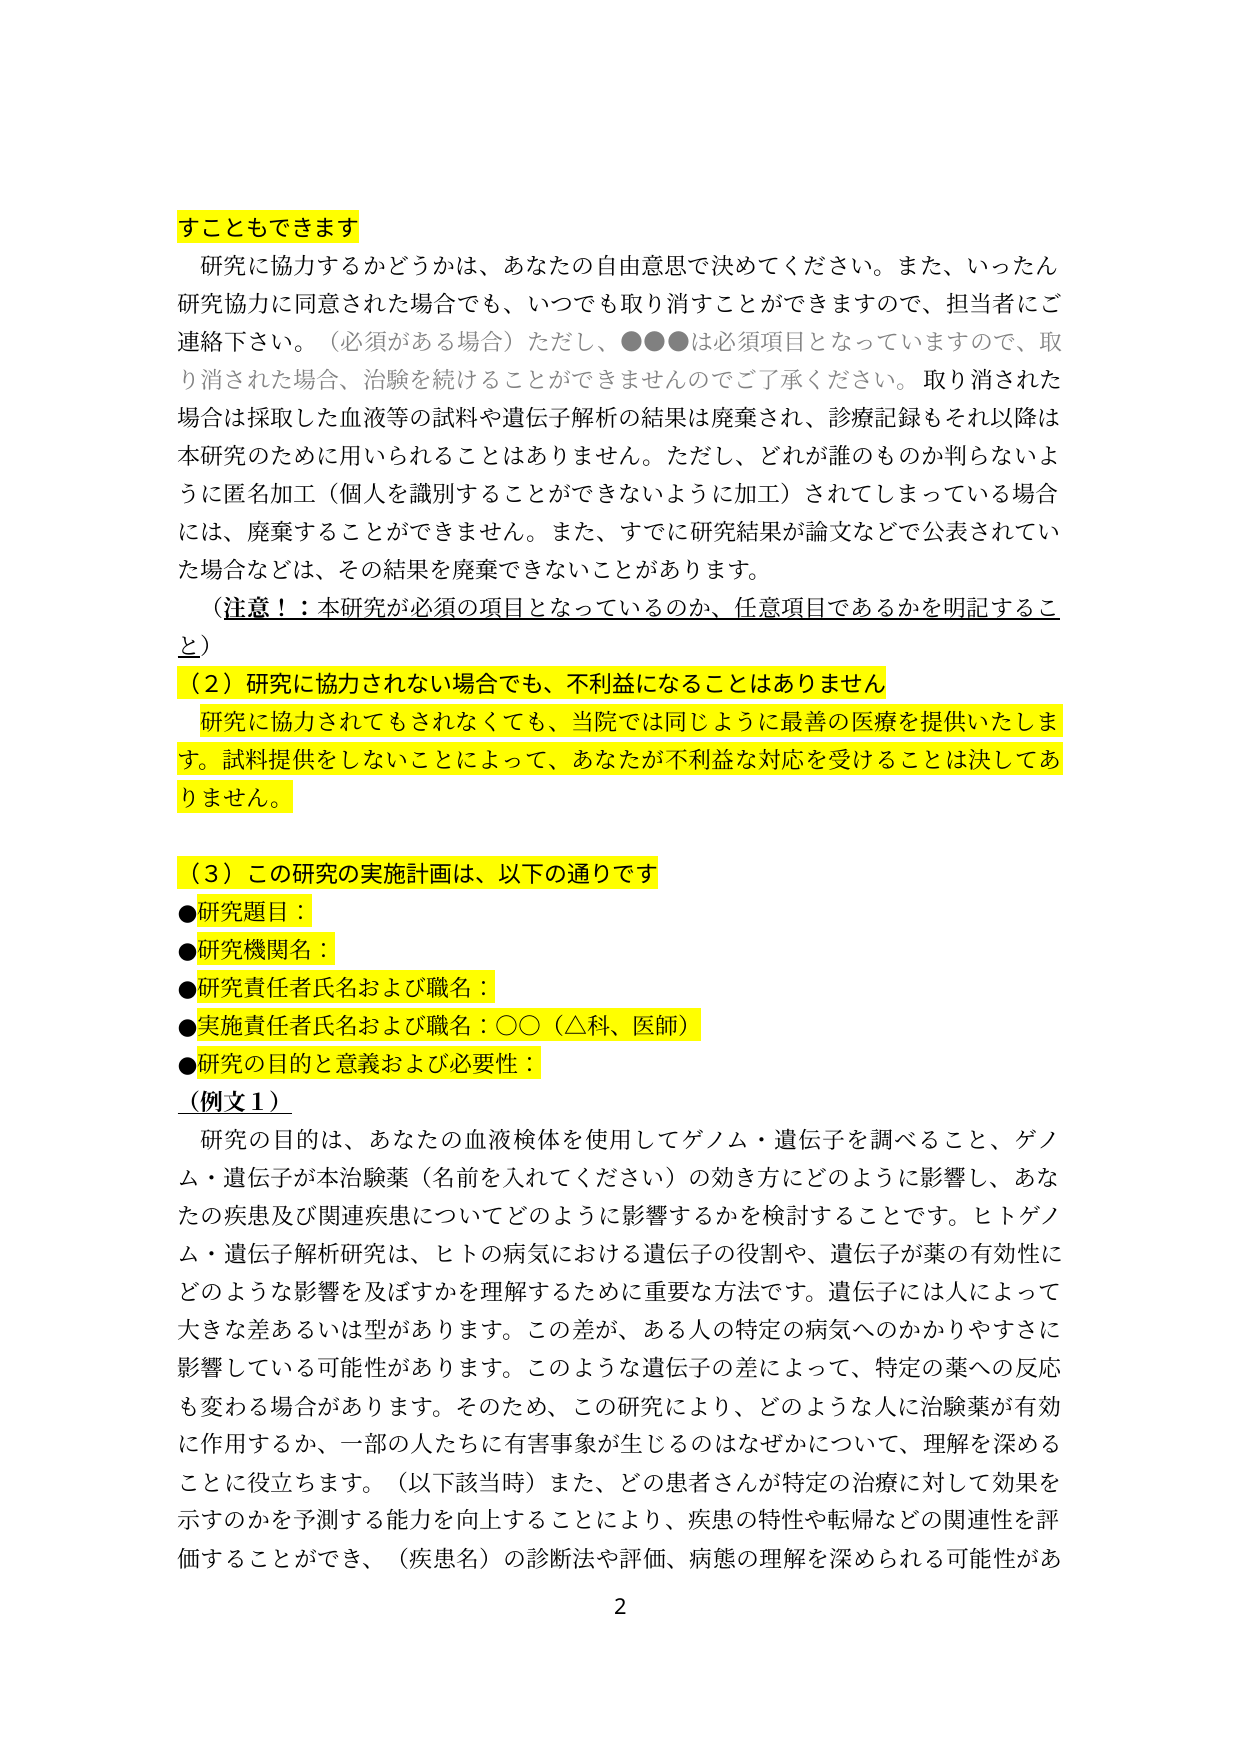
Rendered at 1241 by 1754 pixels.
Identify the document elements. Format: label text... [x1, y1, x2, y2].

text ●研究題目： [177, 892, 1063, 930]
text （注意！：本研究が必須の項目となっているのか、任意項目であるかを明記すること） [177, 588, 1063, 664]
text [177, 1120, 1063, 1576]
text （例文１） [177, 1082, 1063, 1120]
text 研究に協力されてもされなくても、当院では同じように最善の医療を提供いたします。試料提供をしないことによって、あなたが不利益な対応を受けることは決してありません。 [177, 775, 1063, 816]
text ●研究責任者氏名および職名： [177, 968, 1063, 1006]
text （２）研究に協力されない場合でも、不利益になることはありません [177, 664, 1063, 702]
text ●研究の目的と意義および必要性： [177, 1044, 1063, 1082]
text 研究に協力されてもされなくても、当院では同じように最善の医療を提供いたします。試料提供をしないことによって、あなたが不利益な対応を受けることは決してありません。 [177, 702, 1063, 742]
text （３）この研究の実施計画は、以下の通りです [177, 854, 1063, 892]
text ●実施責任者氏名および職名：○○（△科、医師） [177, 1006, 1063, 1044]
text ●研究機関名： [177, 930, 1063, 968]
text 研究に協力するかどうかは、あなたの自由意思で決めてください。また、いったん研究協力に同意された場合でも、いつでも取り消すことができますので、担当者にご連絡下さい。（必須がある場合）ただし、●●●は必須項目となっていますので、取り消された場合、治験を続けることができませんのでご了承ください。取り消された場合は採取した血液等の試料や遺伝子解析の結果は廃棄され、診療記録もそれ以降は本研究のために用いられることはありません。ただし、どれが誰のものか判らないように匿名加工（個人を識別することができないように加工）されてしまっている場合には、廃棄することができません。また、すでに研究結果が論文などで公表されていた場合などは、その結果を廃棄できないことがあります。 [177, 245, 1063, 588]
text （１）研究に協力するかどうかはあなたが自由に決めて下さい。途中で協力を取り消すこともできます [177, 207, 1063, 245]
